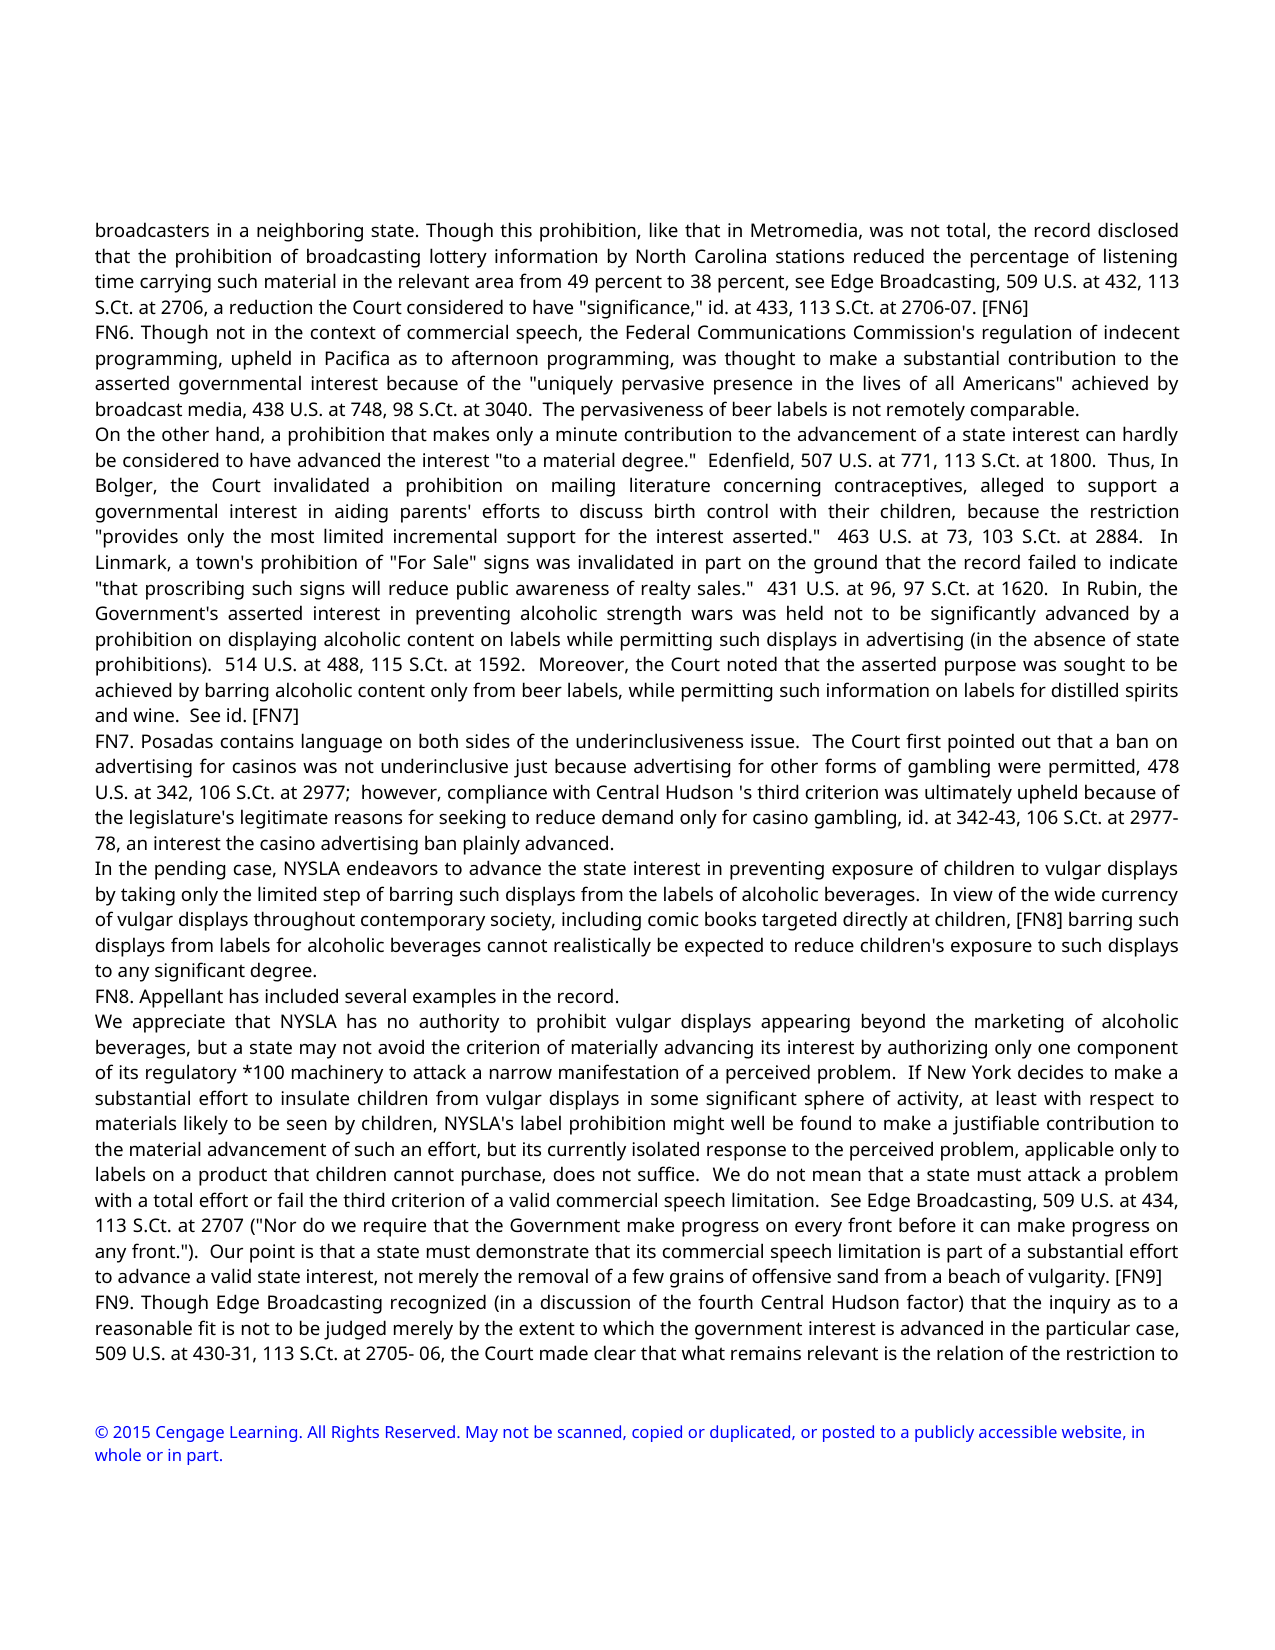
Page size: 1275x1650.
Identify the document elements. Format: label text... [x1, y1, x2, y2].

text We appreciate that NYSLA has no authority to prohibit vulgar displays appearing beyond the marketing of alcoholic beverages, but a state may not avoid the criterion of materially advancing its interest by authorizing only one component of its regulatory *100 machinery to attack a narrow manifestation of a perceived problem. If New York decides to make a substantial effort to insulate children from vulgar displays in some significant sphere of activity, at least with respect to materials likely to be seen by children, NYSLA's label prohibition might well be found to make a justifiable contribution to the material advancement of such an effort, but its currently isolated response to the perceived problem, applicable only to labels on a product that children cannot purchase, does not suffice. We do not mean that a state must attack a problem with a total effort or fail the third criterion of a valid commercial speech limitation. See Edge Broadcasting, 509 U.S. at 434, 113 S.Ct. at 2707 ("Nor do we require that the Government make progress on every front before it can make progress on any front."). Our point is that a state must demonstrate that its commercial speech limitation is part of a substantial effort to advance a valid state interest, not merely the removal of a few grains of offensive sand from a beach of vulgarity. [FN9] [94, 1009, 1181, 1289]
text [94, 1289, 1181, 1366]
text On the other hand, a prohibition that makes only a minute contribution to the advancement of a state interest can hardly be considered to have advanced the interest "to a material degree." Edenfield, 507 U.S. at 771, 113 S.Ct. at 1800. Thus, In Bolger, the Court invalidated a prohibition on mailing literature concerning contraceptives, alleged to support a governmental interest in aiding parents' efforts to discuss birth control with their children, because the restriction "provides only the most limited incremental support for the interest asserted." 463 U.S. at 73, 103 S.Ct. at 2884. In Linmark, a town's prohibition of "For Sale" signs was invalidated in part on the ground that the record failed to indicate "that proscribing such signs will reduce public awareness of realty sales." 431 U.S. at 96, 97 S.Ct. at 1620. In Rubin, the Government's asserted interest in preventing alcoholic strength wars was held not to be significantly advanced by a prohibition on displaying alcoholic content on labels while permitting such displays in advertising (in the absence of state prohibitions). 514 U.S. at 488, 115 S.Ct. at 1592. Moreover, the Court noted that the asserted purpose was sought to be achieved by barring alcoholic content only from beer labels, while permitting such information on labels for distilled spirits and wine. See id. [FN7] [94, 422, 1181, 728]
text In the pending case, NYSLA endeavors to advance the state interest in preventing exposure of children to vulgar displays by taking only the limited step of barring such displays from the labels of alcoholic beverages. In view of the wide currency of vulgar displays throughout contemporary society, including comic books targeted directly at children, [FN8] barring such displays from labels for alcoholic beverages cannot realistically be expected to reduce children's exposure to such displays to any significant degree. [94, 856, 1181, 983]
text FN6. Though not in the context of commercial speech, the Federal Communications Commission's regulation of indecent programming, upheld in Pacifica as to afternoon programming, was thought to make a substantial contribution to the asserted governmental interest because of the "uniquely pervasive presence in the lives of all Americans" achieved by broadcast media, 438 U.S. at 748, 98 S.Ct. at 3040. The pervasiveness of beer labels is not remotely comparable. [94, 319, 1181, 422]
text FN7. Posadas contains language on both sides of the underinclusiveness issue. The Court first pointed out that a ban on advertising for casinos was not underinclusive just because advertising for other forms of gambling were permitted, 478 U.S. at 342, 106 S.Ct. at 2977; however, compliance with Central Hudson 's third criterion was ultimately upheld because of the legislature's legitimate reasons for seeking to reduce demand only for casino gambling, id. at 342-43, 106 S.Ct. at 2977-78, an interest the casino advertising ban plainly advanced. [94, 728, 1181, 856]
text FN8. Appellant has included several examples in the record. [94, 983, 1181, 1009]
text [94, 217, 1181, 319]
